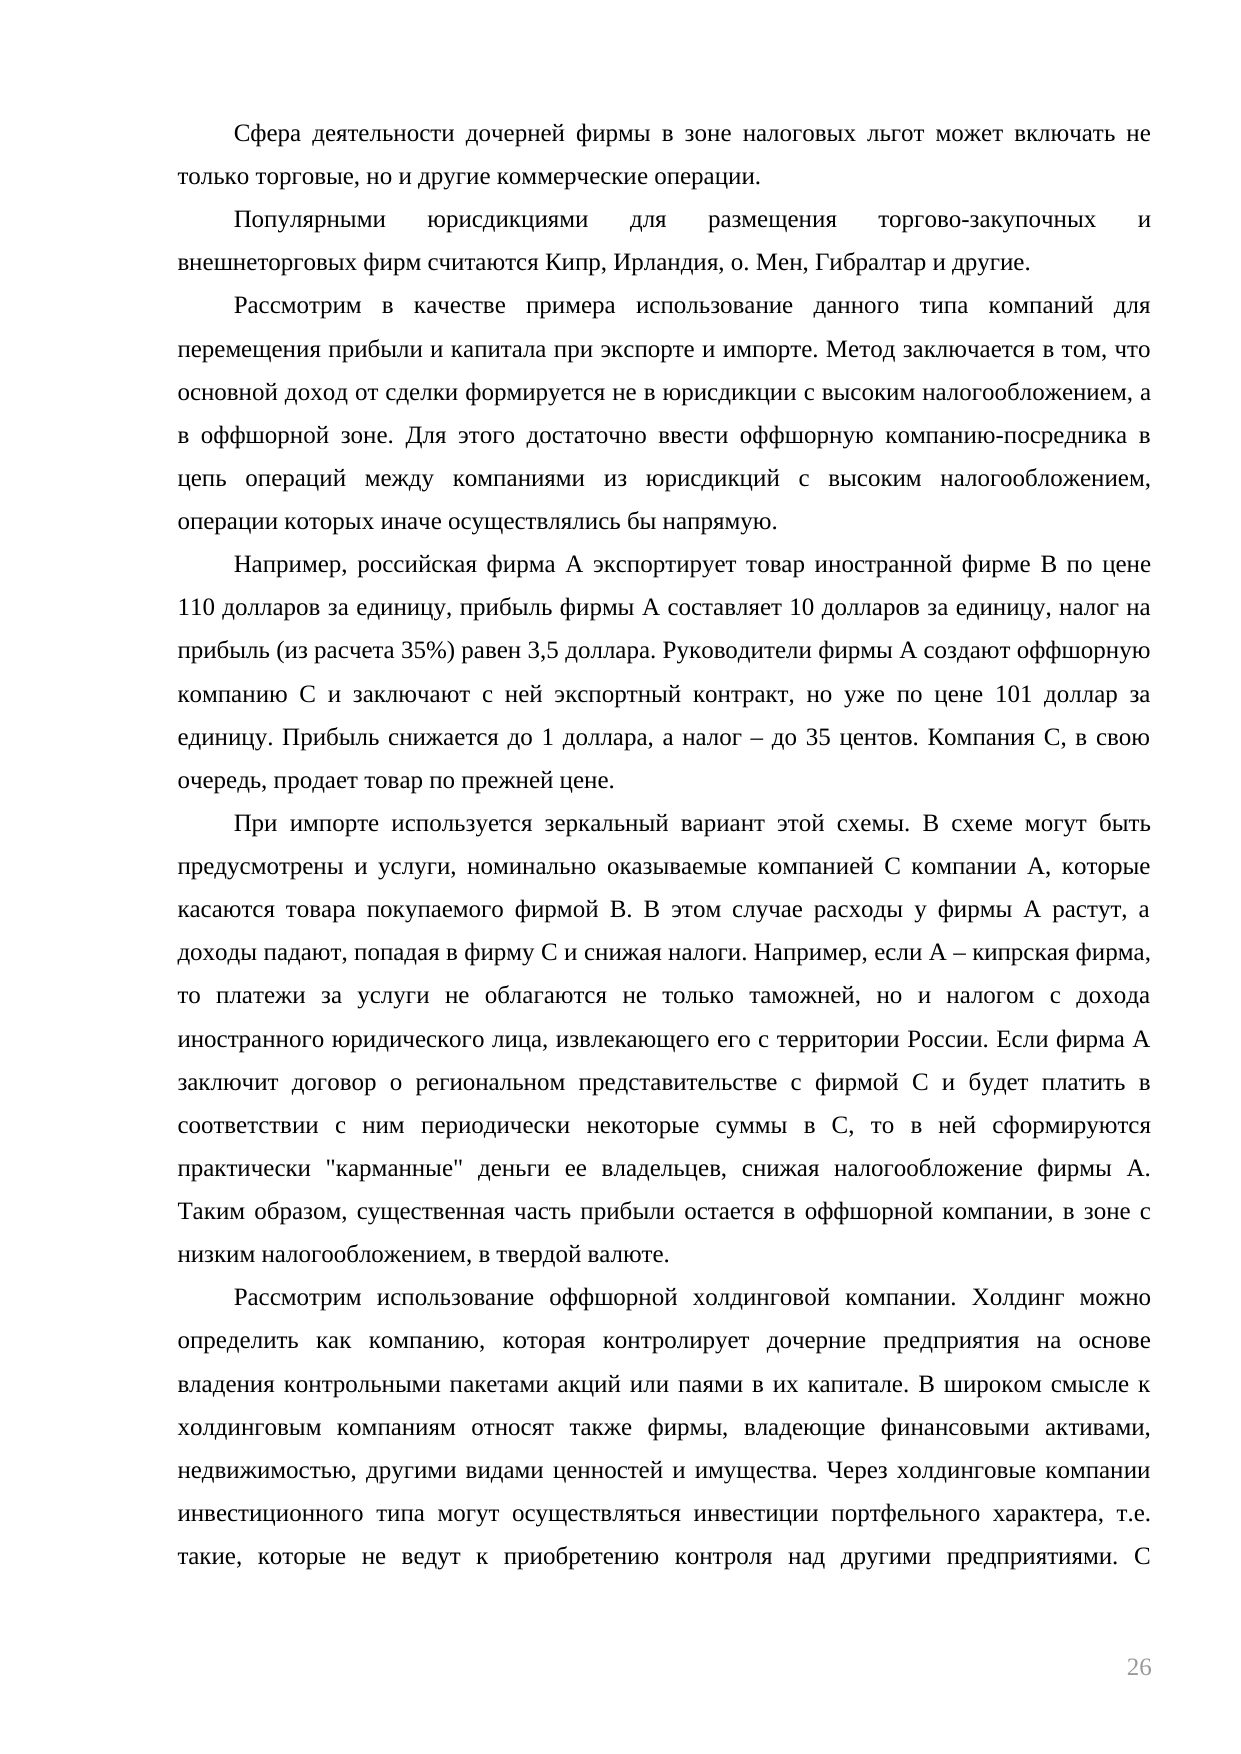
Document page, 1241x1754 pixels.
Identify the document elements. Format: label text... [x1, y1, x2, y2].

text Рассмотрим в качестве примера использование данного типа компаний для перемещения прибыли и капитала при экспорте и импорте. Метод заключается в том, что основной доход от сделки формируется не в юрисдикции с высоким налогообложением, а в оффшорной зоне. Для этого достаточно ввести оффшорную компанию-посредника в цепь операций между компаниями из юрисдикций с высоким налогообложением, операции которых иначе осуществлялись бы напрямую. [177, 291, 1152, 535]
text Например, российская фирма А экспортирует товар иностранной фирме В по цене 110 долларов за единицу, прибыль фирмы А составляет 10 долларов за единицу, налог на прибыль (из расчета 35%) равен 3,5 доллара. Руководители фирмы А создают оффшорную компанию С и заключают с ней экспортный контракт, но уже по цене 101 доллар за единицу. Прибыль снижается до 1 доллара, а налог – до 35 центов. Компания С, в свою очередь, продает товар по прежней цене. [177, 549, 1152, 794]
text Популярными юрисдикциями для размещения торгово-закупочных и внешнеторговых фирм считаются Кипр, Ирландия, о. Мен, Гибралтар и другие. [177, 204, 1152, 276]
text Сфера деятельности дочерней фирмы в зоне налоговых льгот может включать не только торговые, но и другие коммерческие операции. [177, 118, 1152, 190]
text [177, 1282, 1152, 1570]
text При импорте используется зеркальный вариант этой схемы. В схеме могут быть предусмотрены и услуги, номинально оказываемые компанией С компании А, которые касаются товара покупаемого фирмой В. В этом случае расходы у фирмы А растут, а доходы падают, попадая в фирму С и снижая налоги. Например, если А – кипрская фирма, то платежи за услуги не облагаются не только таможней, но и налогом с дохода иностранного юридического лица, извлекающего его с территории России. Если фирма А заключит договор о региональном представительстве с фирмой С и будет платить в соответствии с ним периодически некоторые суммы в С, то в ней сформируются практически "карманные" деньги ее владельцев, снижая налогообложение фирмы А. Таким образом, существенная часть прибыли остается в оффшорной компании, в зоне с низким налогообложением, в твердой валюте. [177, 808, 1152, 1268]
